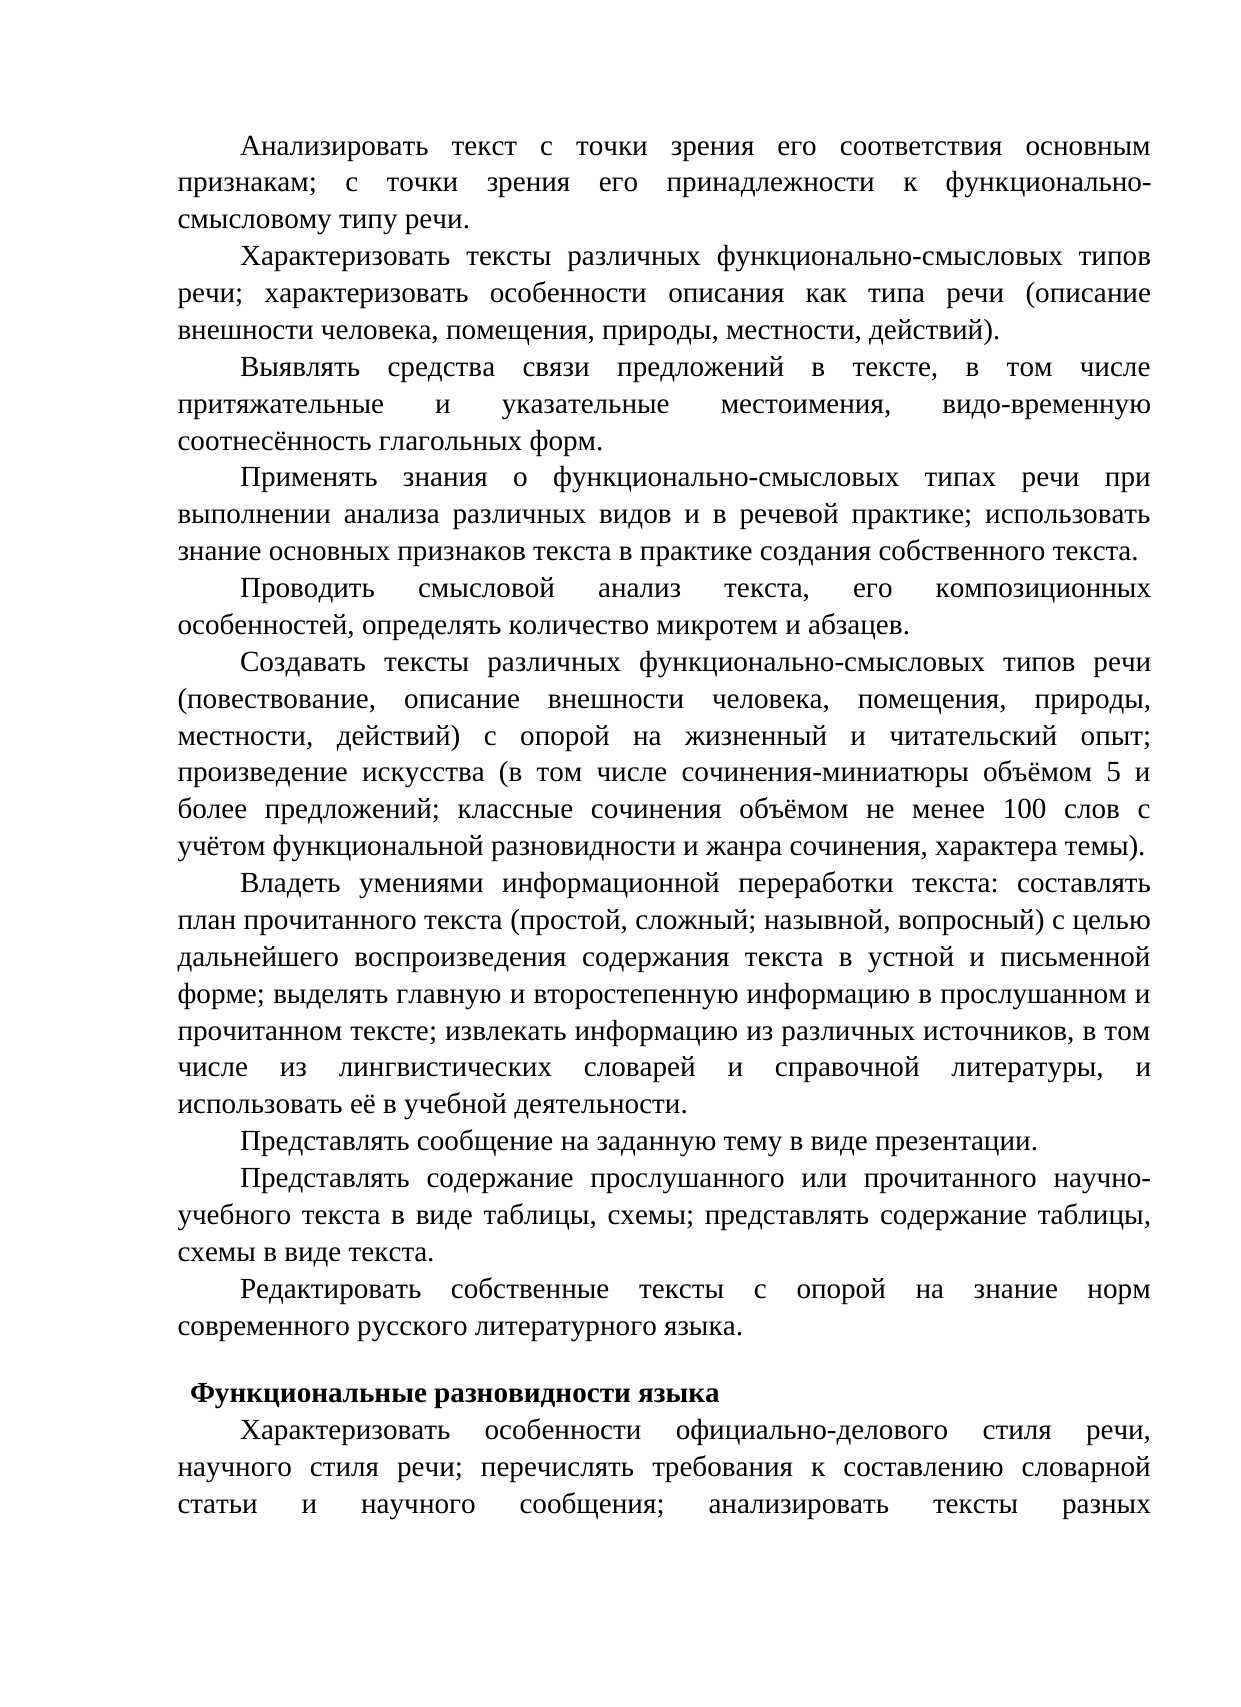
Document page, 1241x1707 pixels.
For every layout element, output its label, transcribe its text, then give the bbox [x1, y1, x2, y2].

text Представлять сообщение на заданную тему в виде презентации. [177, 1123, 1152, 1157]
text Функциональные разновидности языка [190, 1375, 1152, 1409]
text Выявлять средства связи предложений в тексте, в том числе притяжательные и указательные местоимения, видо-временную соотнесённость глагольных форм. [177, 349, 1152, 456]
text Владеть умениями информационной переработки текста: составлять план прочитанного текста (простой, сложный; назывной, вопросный) с целью дальнейшего воспроизведения содержания текста в устной и письменной форме; выделять главную и второстепенную информацию в прослушанном и прочитанном тексте; извлекать информацию из различных источников, в том числе из лингвистических словарей и справочной литературы, и использовать её в учебной деятельности. [177, 865, 1152, 1120]
text Проводить смысловой анализ текста, его композиционных особенностей, определять количество микротем и абзацев. [177, 570, 1152, 641]
text Анализировать текст с точки зрения его соответствия основным признакам; с точки зрения его принадлежности к функ­ционально-смысловому типу речи. [177, 128, 1152, 235]
text Создавать тексты различных функционально-смысловых типов речи (повествование, описание внешности человека, помещения, природы, местности, действий) с опорой на жизненный и читательский опыт; произведение искусства (в том числе сочинения-миниатюры объёмом 5 и более предложений; классные сочинения объёмом не менее 100 слов с учётом функциональной разновидности и жанра сочинения, характера темы). [177, 644, 1152, 862]
text Представлять содержание прослушанного или прочитанного научно-учебного текста в виде таблицы, схемы; представлять содержание таблицы, схемы в виде текста. [177, 1160, 1152, 1267]
text Применять знания о функционально-смысловых типах речи при выполнении анализа различных видов и в речевой практике; использовать знание основных признаков текста в практике создания собственного текста. [177, 459, 1152, 567]
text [177, 1412, 1152, 1519]
text Редактировать собственные тексты с опорой на знание норм современного русского литературного языка. [177, 1271, 1152, 1341]
text Характеризовать тексты различных функционально-смысловых типов речи; характеризовать особенности описания как типа речи (описание внешности человека, помещения, природы, местности, действий). [177, 238, 1152, 346]
